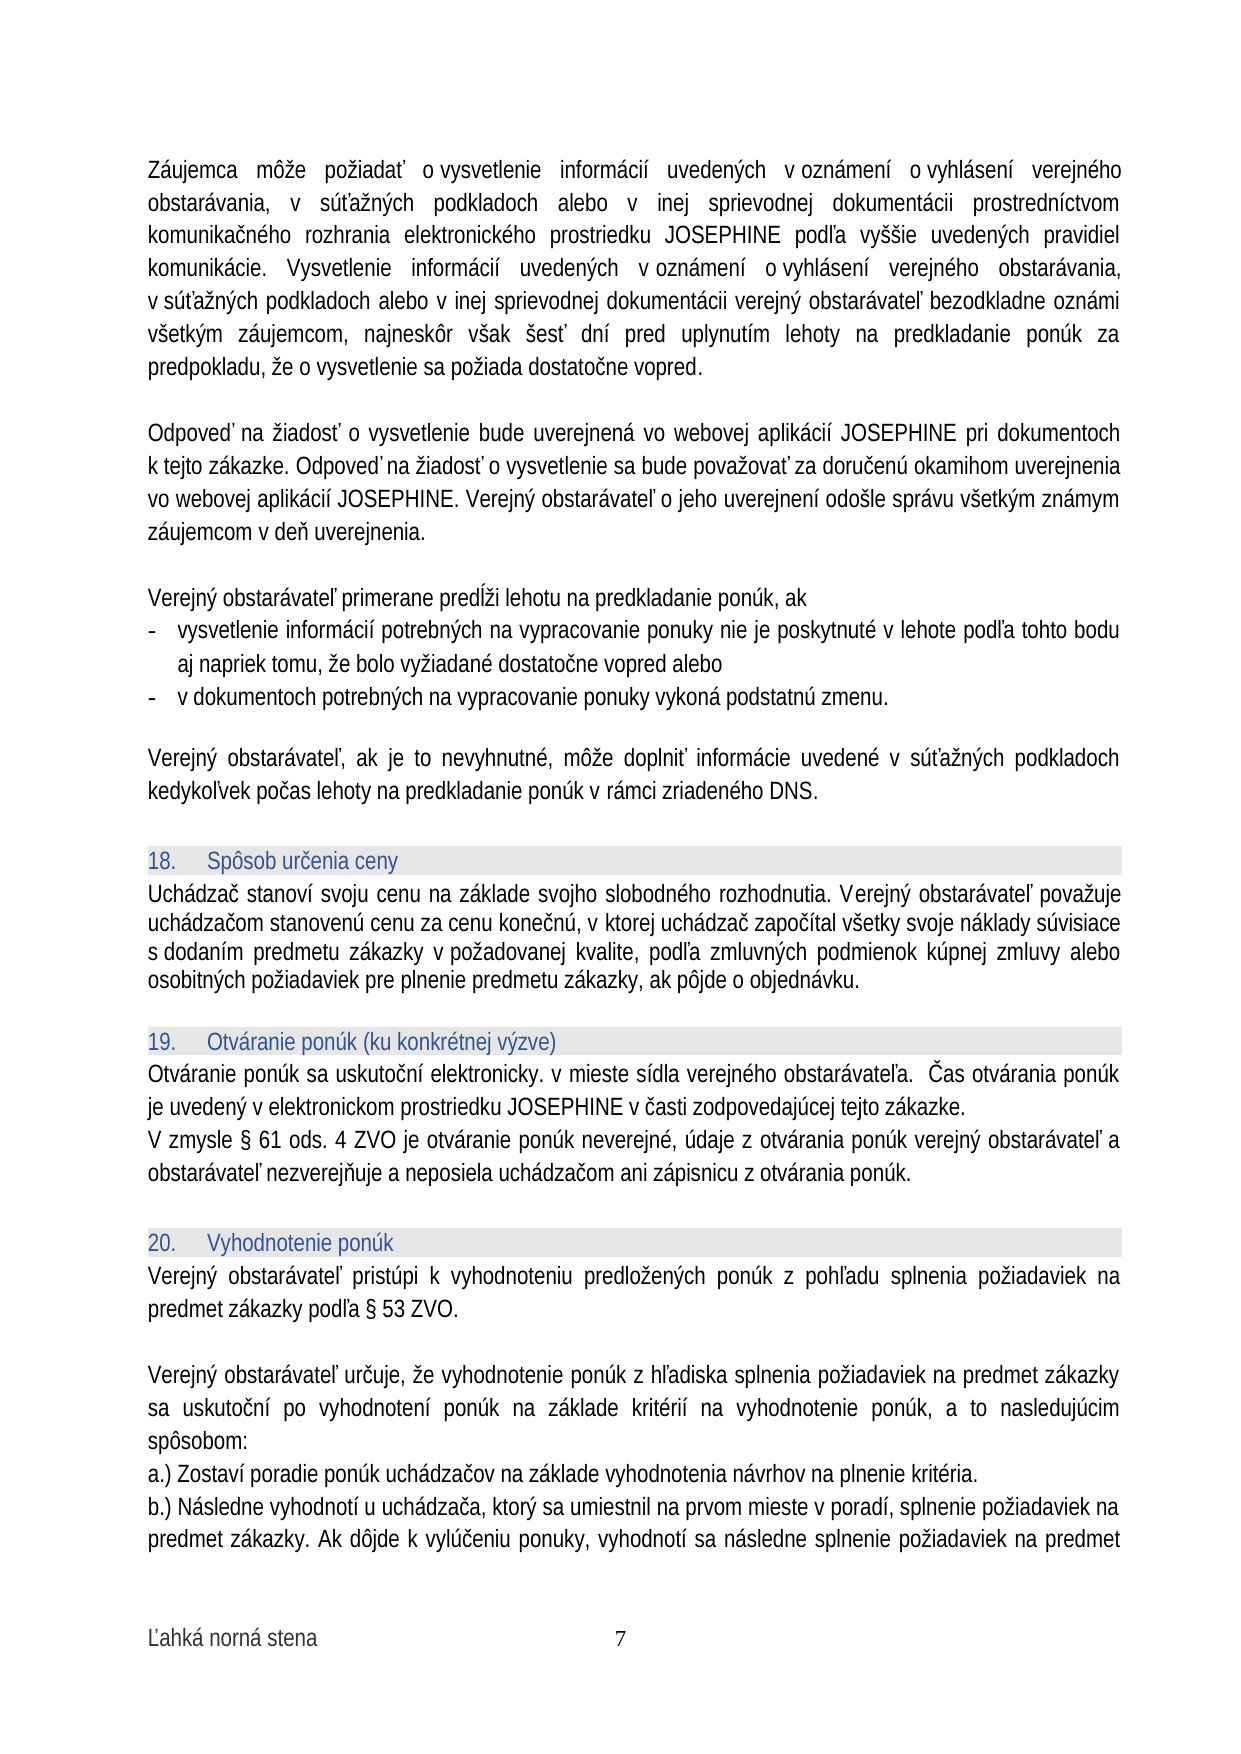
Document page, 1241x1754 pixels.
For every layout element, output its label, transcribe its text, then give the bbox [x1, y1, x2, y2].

text V zmysle § 61 ods. 4 ZVO je otváranie ponúk neverejné, údaje z otvárania ponúk verejný obstarávateľ a obstarávateľ nezverejňuje a neposiela uchádzačom ani zápisnicu z otvárania ponúk. [148, 1125, 1122, 1187]
text Otváranie ponúk sa uskutoční elektronicky. v mieste sídla verejného obstarávateľa. Čas otvárania ponúk je uvedený v elektronickom prostriedku JOSEPHINE v časti zodpovedajúcej tejto zákazke. [148, 1059, 1122, 1121]
list v dokumentoch potrebných na vypracovanie ponuky vykoná podstatnú zmenu. [148, 682, 1122, 710]
subtitle Vyhodnotenie ponúk [148, 1228, 1122, 1257]
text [148, 1492, 1122, 1553]
text Odpoveď na žiadosť o vysvetlenie bude uverejnená vo webovej aplikácií JOSEPHINE pri dokumentoch k tejto zákazke. Odpoveď na žiadosť o vysvetlenie sa bude považovať za doručenú okamihom uverejnenia vo webovej aplikácií JOSEPHINE. Verejný obstarávateľ o jeho uverejnení odošle správu všetkým známym záujemcom v deň uverejnenia. [148, 418, 1122, 545]
text Verejný obstarávateľ určuje, že vyhodnotenie ponúk z hľadiska splnenia požiadaviek na predmet zákazky sa uskutoční po vyhodnotení ponúk na základe kritérií na vyhodnotenie ponúk, a to nasledujúcim spôsobom: [148, 1360, 1122, 1454]
text Verejný obstarávateľ primerane predĺži lehotu na predkladanie ponúk, ak [148, 583, 1122, 611]
text a.) Zostaví poradie ponúk uchádzačov na základe vyhodnotenia návrhov na plnenie kritéria. [148, 1459, 1122, 1487]
list vysvetlenie informácií potrebných na vypracovanie ponuky nie je poskytnuté v lehote podľa tohto bodu aj napriek tomu, že bolo vyžiadané dostatočne vopred alebo [148, 616, 1122, 677]
text Záujemca môže požiadať o vysvetlenie informácií uvedených v oznámení o vyhlásení verejného obstarávania, v súťažných podkladoch alebo v inej sprievodnej dokumentácii prostredníctvom komunikačného rozhrania elektronického prostriedku JOSEPHINE podľa vyššie uvedených pravidiel komunikácie. Vysvetlenie informácií uvedených v oznámení o vyhlásení verejného obstarávania, v súťažných podkladoch alebo v inej sprievodnej dokumentácii verejný obstarávateľ bezodkladne oznámi všetkým záujemcom, najneskôr však šesť dní pred uplynutím lehoty na predkladanie ponúk za predpokladu, že o vysvetlenie sa požiada dostatočne vopred. [148, 155, 1122, 381]
text Verejný obstarávateľ pristúpi k vyhodnoteniu predložených ponúk z pohľadu splnenia požiadaviek na predmet zákazky podľa § 53 ZVO. [148, 1261, 1122, 1323]
text Verejný obstarávateľ, ak je to nevyhnutné, môže doplniť informácie uvedené v súťažných podkladoch kedykoľvek počas lehoty na predkladanie ponúk v rámci zriadeného DNS. [148, 743, 1122, 805]
subtitle Spôsob určenia ceny [148, 846, 1122, 875]
subtitle Otváranie ponúk (ku konkrétnej výzve) [148, 1027, 1122, 1055]
text Uchádzač stanoví svoju cenu na základe svojho slobodného rozhodnutia. Verejný obstarávateľ považuje uchádzačom stanovenú cenu za cenu konečnú, v ktorej uchádzač započítal všetky svoje náklady súvisiace s dodaním predmetu zákazky v požadovanej kvalite, podľa zmluvných podmienok kúpnej zmluvy alebo osobitných požiadaviek pre plnenie predmetu zákazky, ak pôjde o objednávku. [148, 879, 1122, 994]
